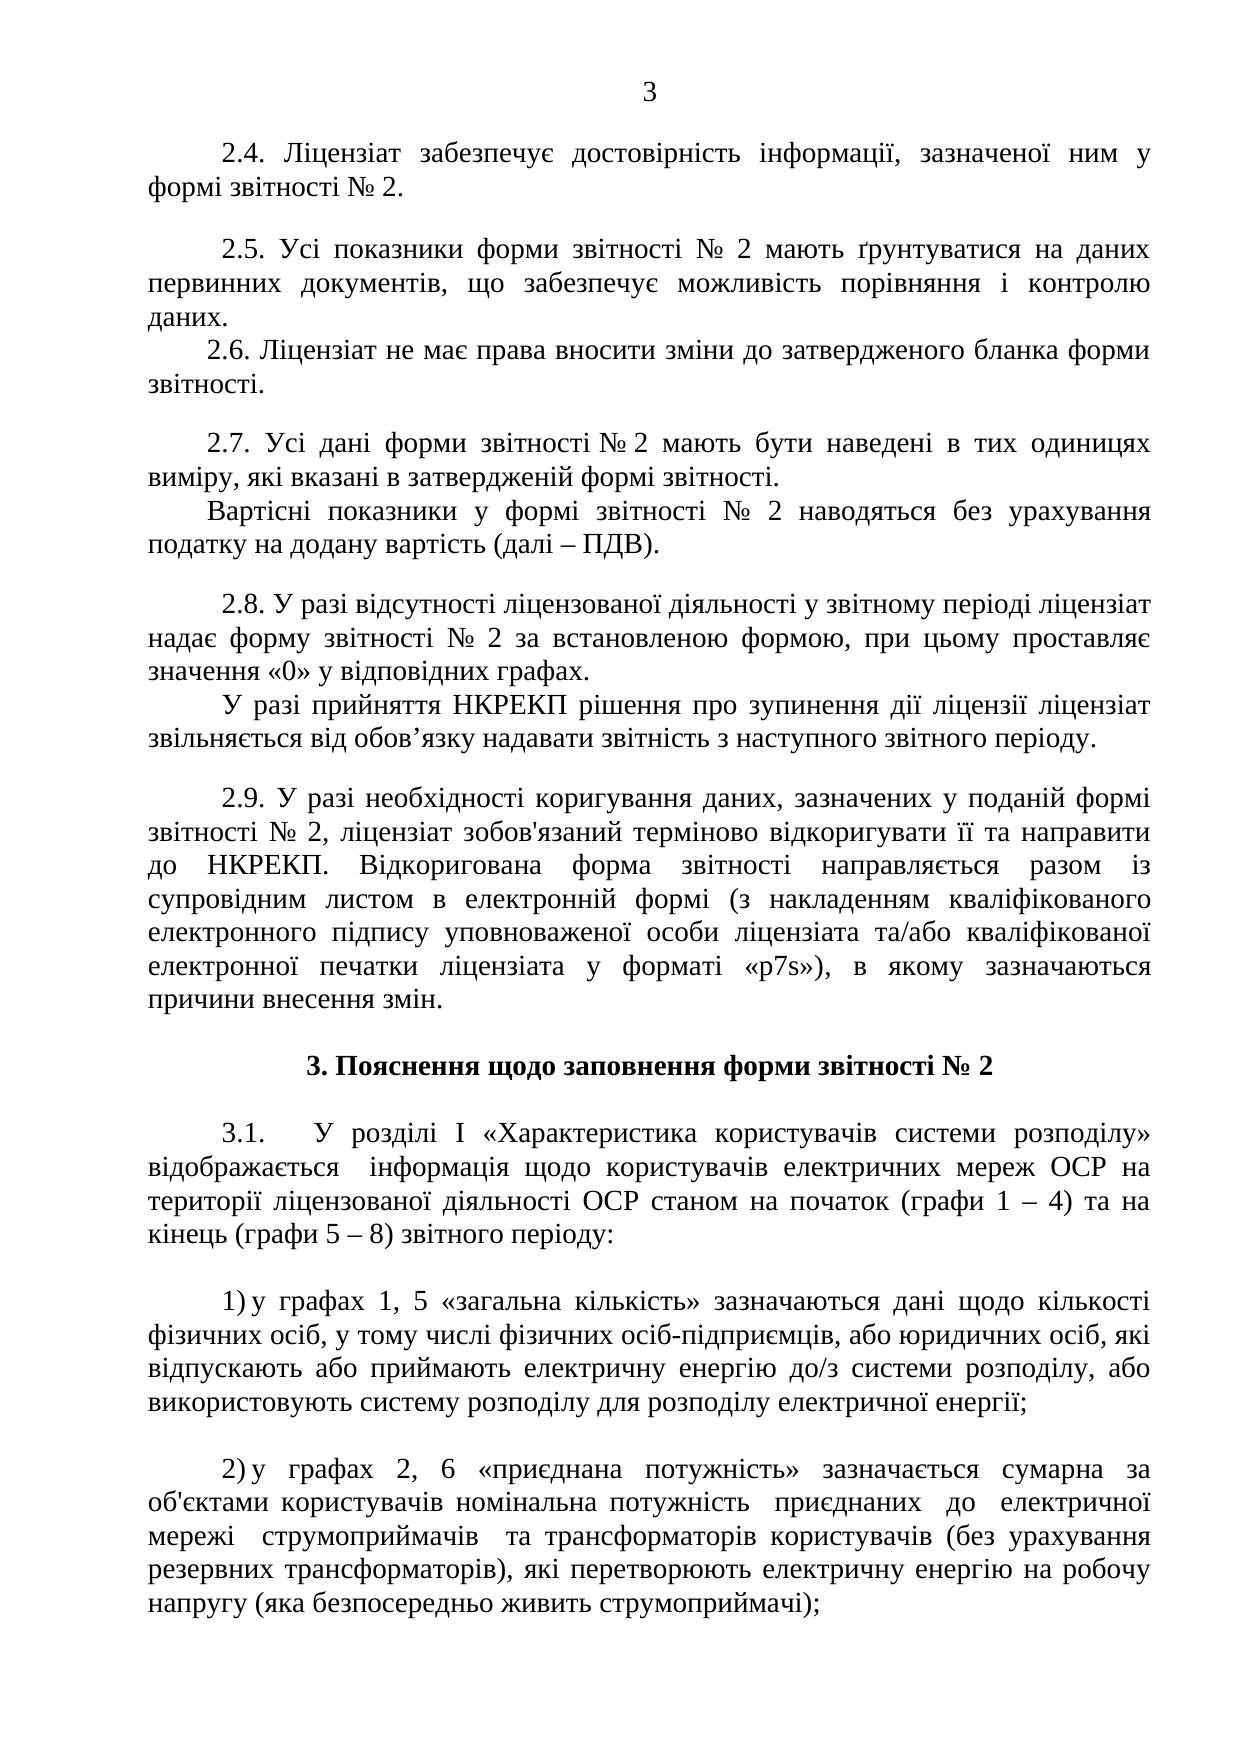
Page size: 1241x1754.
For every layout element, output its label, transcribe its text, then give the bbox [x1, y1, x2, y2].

text 2.4. Ліцензіат забезпечує достовірність інформації, зазначеної ним у формі звітності № 2. [148, 135, 1152, 202]
text 2.7. Усі дані форми звітності № 2 мають бути наведені в тих одиницях виміру, які вказані в затвердженій формі звітності. [148, 426, 1152, 493]
text 2.9. У разі необхідності коригування даних, зазначених у поданій формі звітності № 2, ліцензіат зобов'язаний терміново відкоригувати її та направити до НКРЕКП. Відкоригована форма звітності направляється разом із супровідним листом в електронній формі (з накладенням кваліфікованого електронного підпису уповноваженої особи ліцензіата та/або кваліфікованої електронної печатки ліцензіата у форматі «p7s»), в якому зазначаються причини внесення змін. [148, 780, 1152, 1015]
text 2.5. Усі показники форми звітності № 2 мають ґрунтуватися на даних первинних документів, що забезпечує можливість порівняння і контролю даних. [148, 232, 1152, 332]
list У розділі I «Характеристика користувачів системи розподілу» відображається інформація щодо користувачів електричних мереж ОСР на території ліцензованої діяльності ОСР станом на початок (графи 1 – 4) та на кінець (графи 5 – 8) звітного періоду: [148, 1116, 1152, 1250]
list у графах 1, 5 «загальна кількість» зазначаються дані щодо кількості фізичних осіб, у тому числі фізичних осіб-підприємців, або юридичних осіб, які відпускають або приймають електричну енергію до/з системи розподілу, або використовують систему розподілу для розподілу електричної енергії; [148, 1283, 1152, 1417]
list у графах 2, 6 «приєднана потужність» зазначається сумарна за об'єктами користувачів номінальна потужність приєднаних до електричної мережі струмоприймачів та трансформаторів користувачів (без урахування резервних трансформаторів), які перетворюють електричну енергію на робочу напругу (яка безпосередньо живить струмоприймачі); [148, 1451, 1152, 1619]
text Вартісні показники у формі звітності № 2 наводяться без урахування податку на додану вартість (далі – ПДВ). [148, 493, 1152, 560]
text 2.8. У разі відсутності ліцензованої діяльності у звітному періоді ліцензіат надає форму звітності № 2 за встановленою формою, при цьому проставляє значення «0» у відповідних графах. [148, 586, 1152, 687]
text 2.6. Ліцензіат не має права вносити зміни до затвердженого бланка форми звітності. [148, 332, 1152, 399]
text У разі прийняття НКРЕКП рішення про зупинення дії ліцензії ліцензіат звільняється від обов’язку надавати звітність з наступного звітного періоду. [148, 687, 1152, 754]
text 3. Пояснення щодо заповнення форми звітності № 2 [148, 1048, 1152, 1082]
